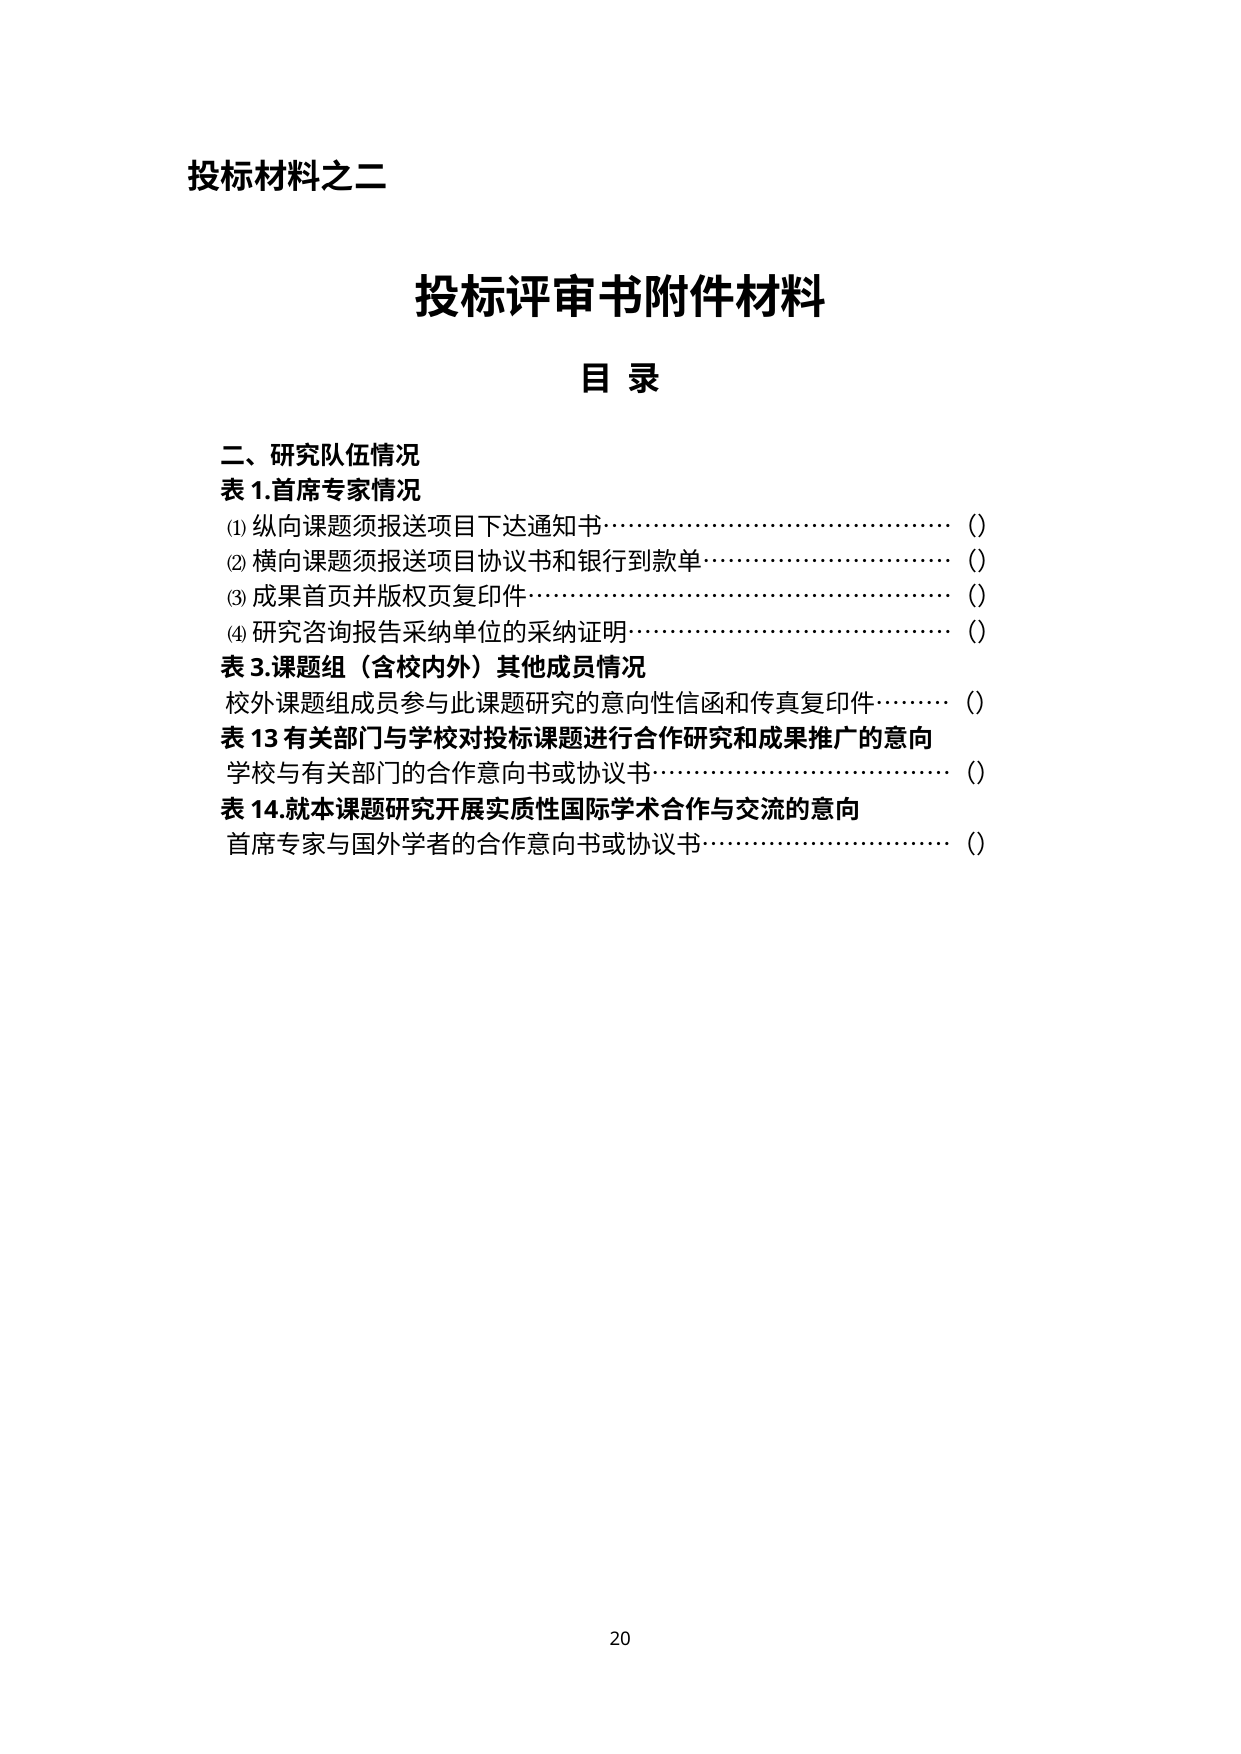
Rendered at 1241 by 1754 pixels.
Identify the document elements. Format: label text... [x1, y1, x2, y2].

text ⑶成果首页并版权页复印件……………………………………………（） [187, 577, 1053, 613]
text 表3.课题组（含校内外）其他成员情况 [187, 648, 1053, 684]
text 表14.就本课题研究开展实质性国际学术合作与交流的意向 [187, 790, 1053, 825]
text 目 录 [187, 352, 1053, 400]
text 表13有关部门与学校对投标课题进行合作研究和成果推广的意向 [187, 719, 1053, 754]
text 校外课题组成员参与此课题研究的意向性信函和传真复印件………（） [187, 684, 1053, 719]
text ⑷研究咨询报告采纳单位的采纳证明…………………………………（） [187, 613, 1053, 648]
text ⑴纵向课题须报送项目下达通知书……………………………………（） [187, 507, 1053, 542]
text ⑵横向课题须报送项目协议书和银行到款单…………………………（） [187, 542, 1053, 577]
text 二、研究队伍情况 [187, 436, 1053, 471]
text 学校与有关部门的合作意向书或协议书………………………………（） [187, 754, 1053, 790]
text 投标材料之二 [187, 150, 1053, 198]
text 投标评审书附件材料 [187, 261, 1053, 327]
text 表1.首席专家情况 [187, 471, 1053, 507]
text 首席专家与国外学者的合作意向书或协议书…………………………（） [187, 825, 1053, 861]
